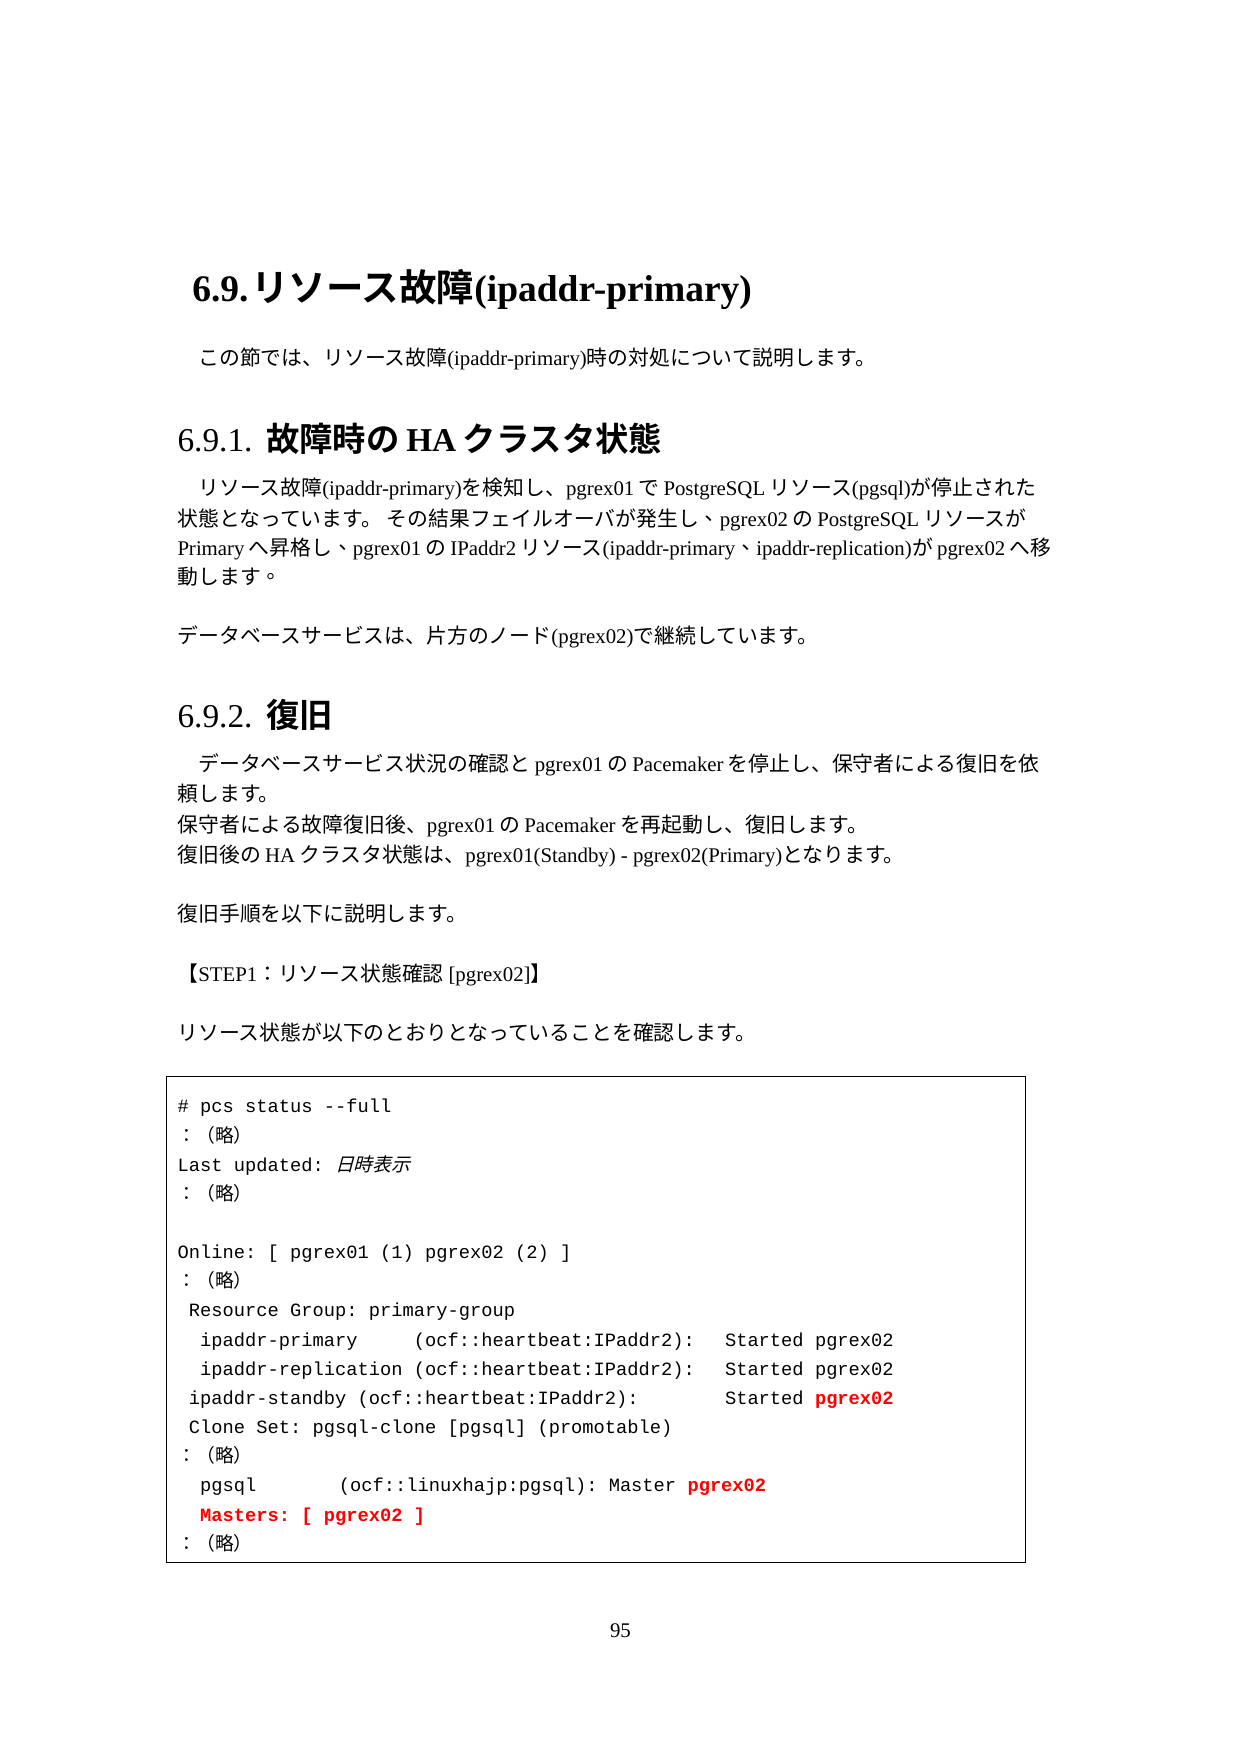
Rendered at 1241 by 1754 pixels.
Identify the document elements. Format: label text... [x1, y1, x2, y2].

subtitle 故障時のHAクラスタ状態 [177, 413, 1063, 461]
text データベースサービス状況の確認とpgrex01のPacemakerを停止し、保守者による復旧を依頼します。 [177, 747, 1054, 808]
text この節では、リソース故障(ipaddr-primary)時の対処について説明します。 [177, 341, 1054, 371]
text 【STEP1：リソース状態確認 [pgrex02]】 [177, 957, 1054, 987]
table_header # pcs status --full ：（略） Last updated: 日時表示 ：（略） Online: [ pgrex01 (1) pgrex02 (2) ] ：（略） Resource Group: primary-group ipaddr-primary (ocf::heartbeat:IPaddr2): Started pgrex02 ipaddr-replication (ocf::heartbeat:IPaddr2): Started pgrex02 ipaddr-standby (ocf::heartbeat:IPaddr2): Started pgrex02 Clone Set: pgsql-clone [pgsql] (promotable) ：（略） pgsql (ocf::linuxhajp:pgsql): Master pgrex02 Masters: [ pgrex02 ] ：（略） [167, 1077, 1025, 1562]
subtitle リソース故障(ipaddr-primary) [192, 261, 1063, 312]
subtitle 復旧 [177, 692, 1063, 737]
text データベースサービスは、片方のノード(pgrex02)で継続しています。 [177, 620, 1054, 650]
text リソース状態が以下のとおりとなっていることを確認します。 [177, 1016, 1054, 1046]
text 復旧後のHAクラスタ状態は、pgrex01(Standby) - pgrex02(Primary)となります。 [177, 838, 1054, 868]
text リソース故障(ipaddr-primary)を検知し、pgrex01でPostgreSQLリソース(pgsql)が停止された状態となっています。 その結果フェイルオーバが発生し、pgrex02のPostgreSQLリソースがPrimaryへ昇格し、pgrex01のIPaddr2リソース(ipaddr-primary、ipaddr-replication)がpgrex02へ移動します。 [177, 472, 1054, 591]
text 保守者による故障復旧後、pgrex01のPacemakerを再起動し、復旧します。 [177, 808, 1054, 838]
text 復旧手順を以下に説明します。 [177, 897, 1054, 928]
